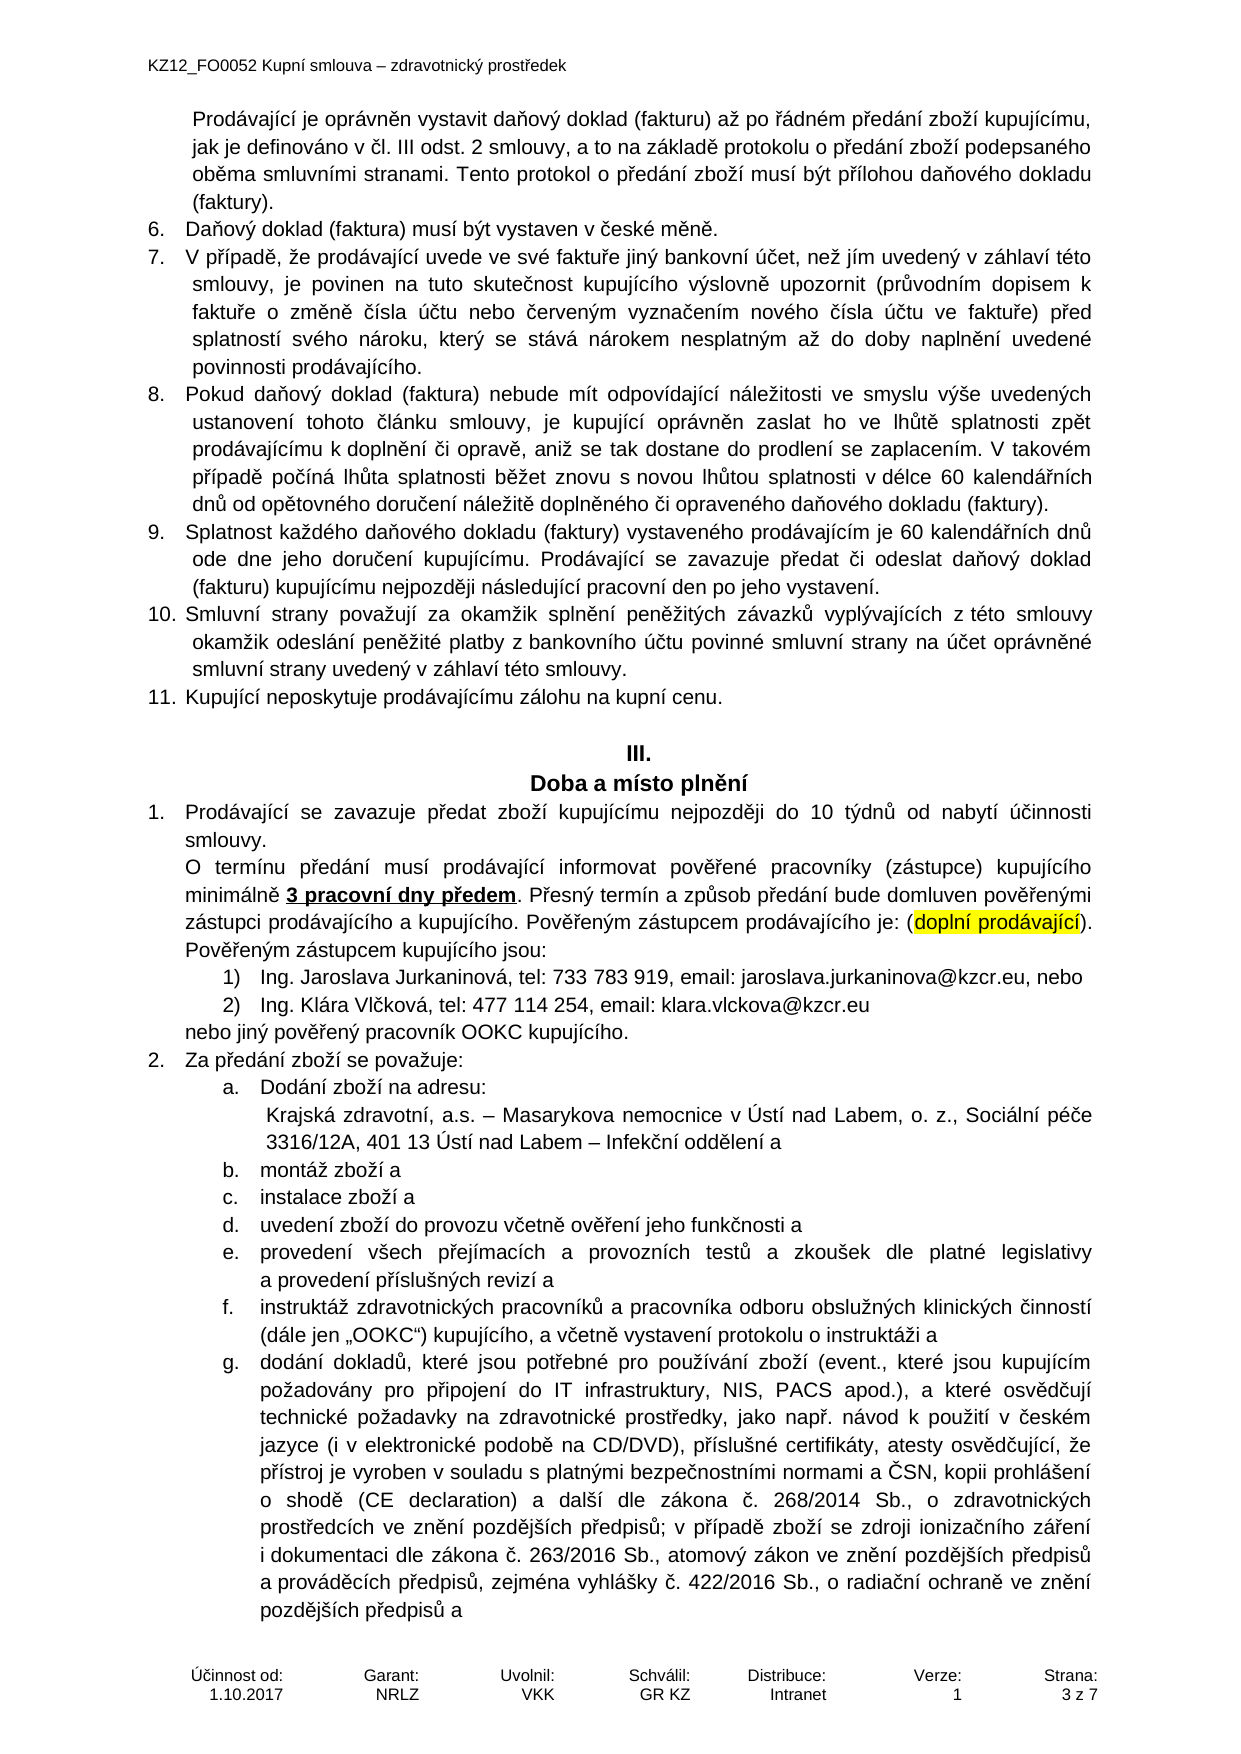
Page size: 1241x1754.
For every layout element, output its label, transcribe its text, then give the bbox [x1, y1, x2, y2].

list Prodávající se zavazuje předat zboží kupujícímu nejpozději do 10 týdnů od nabytí účinnosti smlouvy. [148, 800, 1093, 851]
list Za předání zboží se považuje: [148, 1047, 1093, 1071]
list uvedení zboží do provozu včetně ověření jeho funkčnosti a [222, 1212, 1093, 1236]
text nebo jiný pověřený pracovník OOKC kupujícího. [185, 1020, 1093, 1044]
list instalace zboží a [222, 1185, 1093, 1209]
list V případě, že prodávající uvede ve své faktuře jiný bankovní účet, než jím uvedený v záhlaví této smlouvy, je povinen na tuto skutečnost kupujícího výslovně upozornit (průvodním dopisem k faktuře o změně čísla účtu nebo červeným vyznačením nového čísla účtu ve faktuře) před splatností svého nároku, který se stává nárokem nesplatným až do doby naplnění uvedené povinnosti prodávajícího. [148, 244, 1093, 378]
list Ing. Jaroslava Jurkaninová, tel: 733 783 919, email: jaroslava.jurkaninova@kzcr.eu, nebo [222, 965, 1093, 989]
list provedení všech přejímacích a provozních testů a zkoušek dle platné legislativy a provedení příslušných revizí a [222, 1240, 1093, 1291]
list Daňový doklad (faktura) musí být vystaven v české měně. [148, 217, 1093, 241]
list Ing. Klára Vlčková, tel: 477 114 254, email: klara.vlckova@kzcr.eu [222, 992, 1093, 1016]
list Smluvní strany považují za okamžik splnění peněžitých závazků vyplývajících z této smlouvy okamžik odeslání peněžité platby z bankovního účtu povinné smluvní strany na účet oprávněné smluvní strany uvedený v záhlaví této smlouvy. [148, 602, 1093, 681]
list dodání dokladů, které jsou potřebné pro používání zboží (event., které jsou kupujícím požadovány pro připojení do IT infrastruktury, NIS, PACS apod.), a které osvědčují technické požadavky na zdravotnické prostředky, jako např. návod k použití v českém jazyce (i v elektronické podobě na CD/DVD), příslušné certifikáty, atesty osvědčující, že přístroj je vyroben v souladu s platnými bezpečnostními normami a ČSN, kopii prohlášení o shodě (CE declaration) a další dle zákona č. 268/2014 Sb., o zdravotnických prostředcích ve znění pozdějších předpisů; v případě zboží se zdroji ionizačního záření i dokumentaci dle zákona č. 263/2016 Sb., atomový zákon ve znění pozdějších předpisů a prováděcích předpisů, zejména vyhlášky č. 422/2016 Sb., o radiační ochraně ve znění pozdějších předpisů a [222, 1350, 1093, 1621]
text III. [185, 739, 1093, 766]
list Pokud daňový doklad (faktura) nebude mít odpovídající náležitosti ve smyslu výše uvedených ustanovení tohoto článku smlouvy, je kupující oprávněn zaslat ho ve lhůtě splatnosti zpět prodávajícímu k doplnění či opravě, aniž se tak dostane do prodlení se zaplacením. V takovém případě počíná lhůta splatnosti běžet znovu s novou lhůtou splatnosti v délce 60 kalendářních dnů od opětovného doručení náležitě doplněného či opraveného daňového dokladu (faktury). [148, 382, 1093, 516]
list montáž zboží a [222, 1157, 1093, 1181]
text Prodávající je oprávněn vystavit daňový doklad (fakturu) až po řádném předání zboží kupujícímu, jak je definováno v čl. III odst. 2 smlouvy, a to na základě protokolu o předání zboží podepsaného oběma smluvními stranami. Tento protokol o předání zboží musí být přílohou daňového dokladu (faktury). [192, 107, 1093, 213]
list Kupující neposkytuje prodávajícímu zálohu na kupní cenu. [148, 684, 1093, 708]
list Splatnost každého daňového dokladu (faktury) vystaveného prodávajícím je 60 kalendářních dnů ode dne jeho doručení kupujícímu. Prodávající se zavazuje předat či odeslat daňový doklad (fakturu) kupujícímu nejpozději následující pracovní den po jeho vystavení. [148, 519, 1093, 598]
list Dodání zboží na adresu: [222, 1075, 1093, 1099]
list instruktáž zdravotnických pracovníků a pracovníka odboru obslužných klinických činností (dále jen „OOKC“) kupujícího, a včetně vystavení protokolu o instruktáži a [222, 1295, 1093, 1346]
text Krajská zdravotní, a.s. – Masarykova nemocnice v Ústí nad Labem, o. z., Sociální péče 3316/12A, 401 13 Ústí nad Labem – Infekční oddělení a [266, 1102, 1093, 1154]
subtitle Doba a místo plnění [185, 770, 1093, 796]
text O termínu předání musí prodávající informovat pověřené pracovníky (zástupce) kupujícího minimálně 3 pracovní dny předem. Přesný termín a způsob předání bude domluven pověřenými zástupci prodávajícího a kupujícího. Pověřeným zástupcem prodávajícího je: (doplní prodávající). Pověřeným zástupcem kupujícího jsou: [185, 855, 1093, 961]
